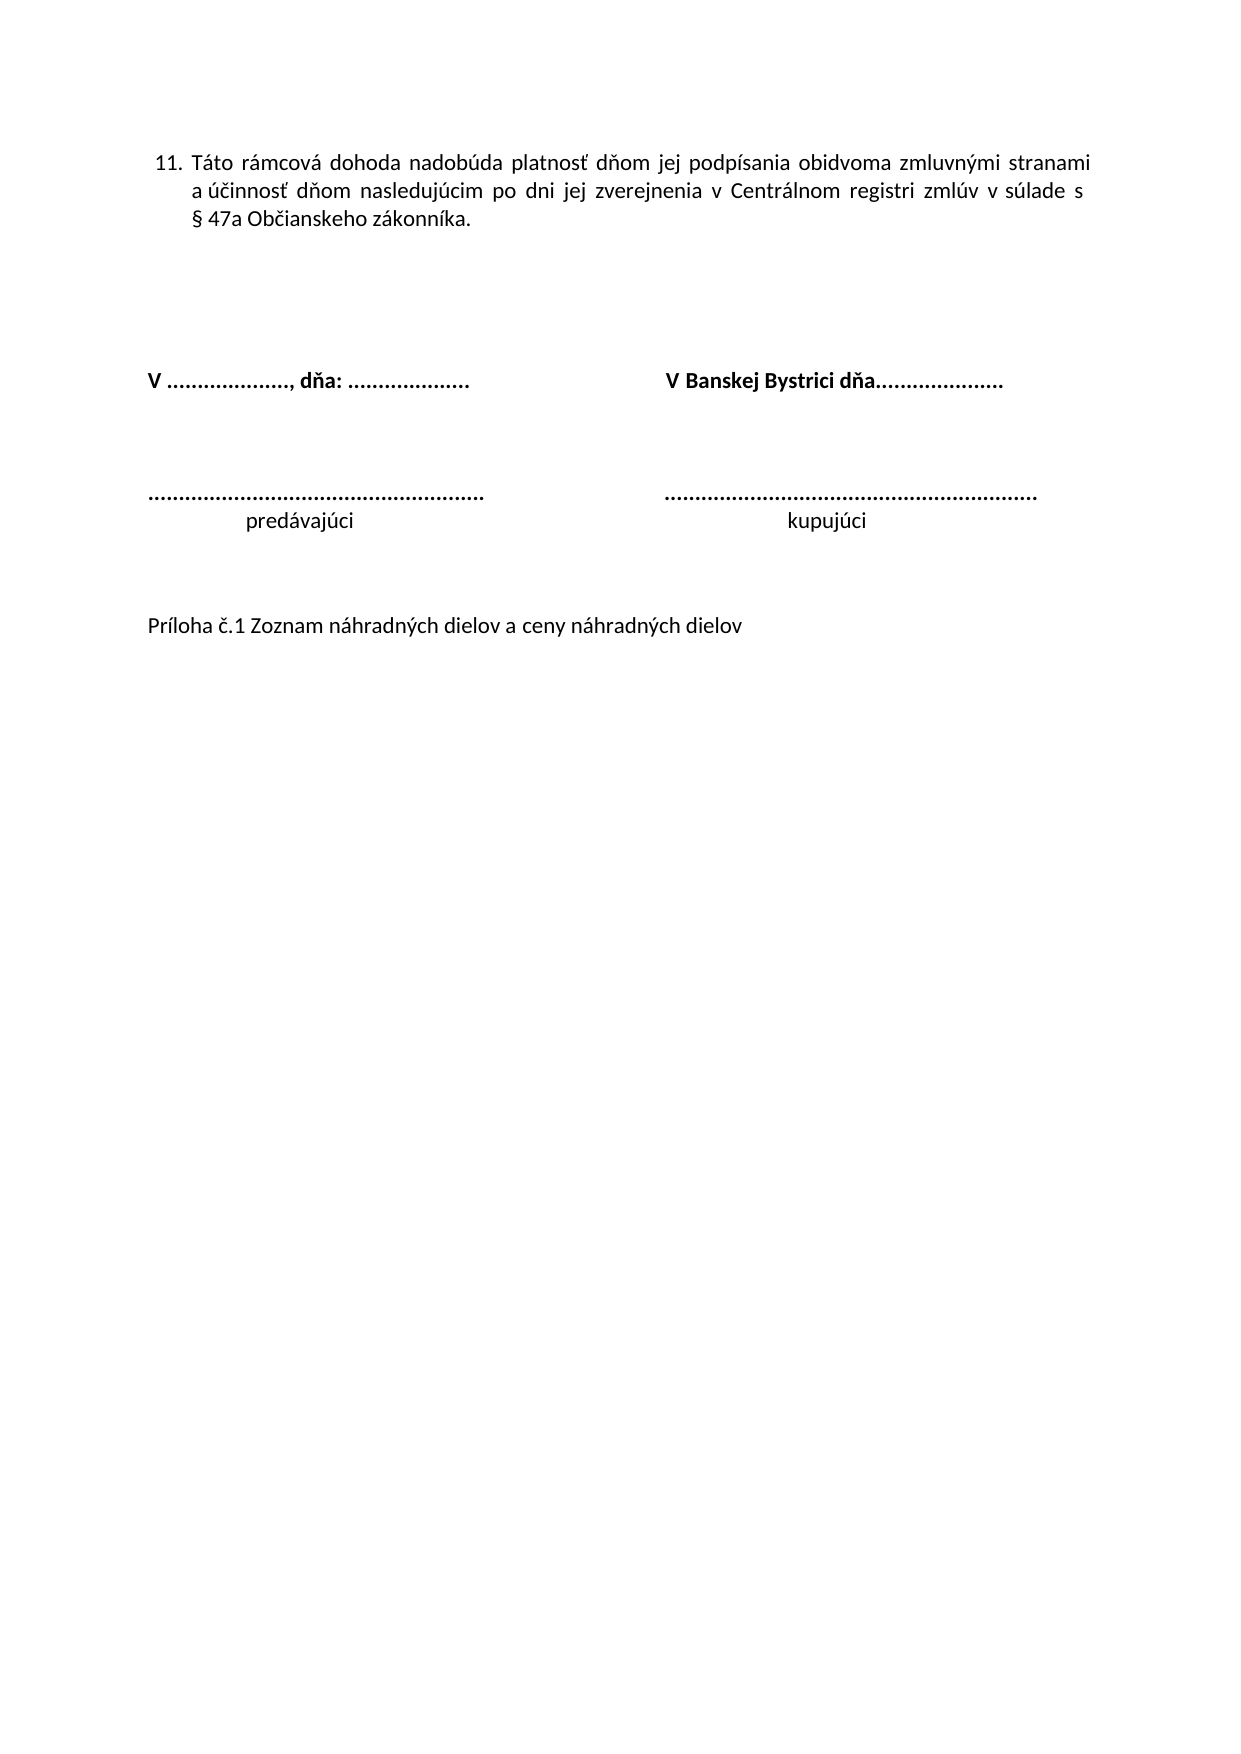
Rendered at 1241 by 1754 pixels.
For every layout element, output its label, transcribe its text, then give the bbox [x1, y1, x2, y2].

text Príloha č.1 Zoznam náhradných dielov a ceny náhradných dielov [148, 611, 1092, 639]
text predávajúci kupujúci [148, 506, 1092, 534]
text ....................................................... ............................................................. [148, 478, 1092, 506]
text V ...................., dňa: .................... V Banskej Bystrici dňa..................... [148, 366, 1092, 394]
list Táto rámcová dohoda nadobúda platnosť dňom jej podpísania obidvoma zmluvnými stranami a účinnosť dňom nasledujúcim po dni jej zverejnenia v Centrálnom registri zmlúv v súlade s § 47a Občianskeho zákonníka. [154, 148, 1092, 232]
